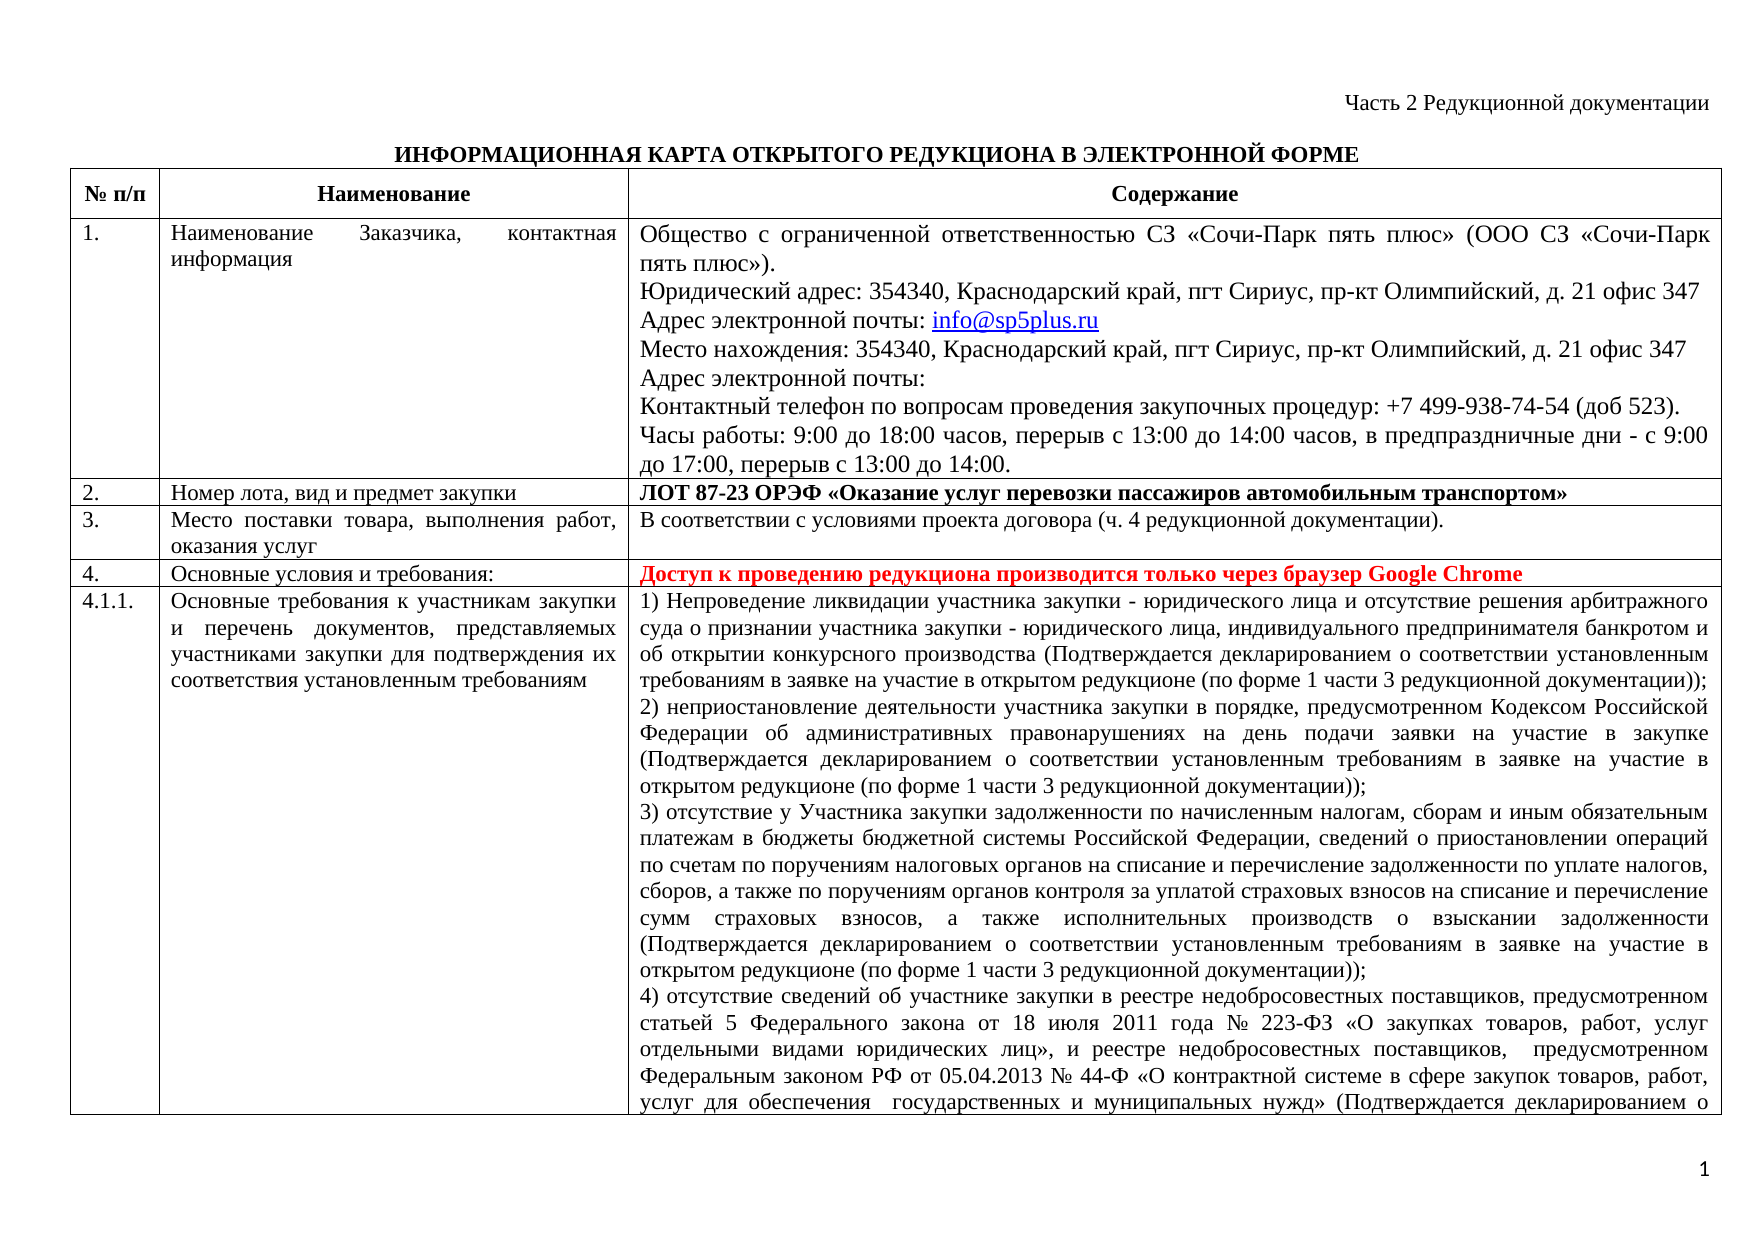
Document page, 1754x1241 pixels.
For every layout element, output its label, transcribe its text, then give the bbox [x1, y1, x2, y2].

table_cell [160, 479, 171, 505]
table_cell [71, 506, 159, 559]
table_cell ЛОТ 87-23 ОРЭФ «Оказание услуг перевозки пассажиров автомобильным транспортом» [629, 479, 1721, 505]
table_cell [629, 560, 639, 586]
table_cell Наименование Заказчика, контактная информация [160, 219, 628, 478]
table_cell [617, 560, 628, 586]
table_cell [148, 560, 159, 586]
table_cell [71, 560, 82, 586]
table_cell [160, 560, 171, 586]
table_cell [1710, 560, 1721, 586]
table_header № п/п [71, 169, 159, 218]
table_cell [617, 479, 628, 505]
text Часть 2 Редукционной документации [44, 89, 1710, 115]
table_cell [629, 587, 1721, 1114]
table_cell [160, 587, 628, 1114]
table_cell 4.1.1. [71, 587, 159, 1114]
table_cell Общество с ограниченной ответственностью СЗ «Сочи-Парк пять плюс» (ООО СЗ «Сочи-Парк пять плюс»). Юридический адрес: 354340, Краснодарский край, пгт Сириус, пр-кт Олимпийский, д. 21 офис 347 Адрес электронной почты: info@sp5plus.ru Место нахождения: 354340, Краснодарский край, пгт Сириус, пр-кт Олимпийский, д. 21 офис 347 Адрес электронной почты: Контактный телефон по вопросам проведения закупочных процедур: +7 499-938-74-54 (доб 523). Часы работы: 9:00 до 18:00 часов, перерыв с 13:00 до 14:00 часов, в предпраздничные дни - с 9:00 до 17:00, перерыв с 13:00 до 14:00. [629, 219, 1721, 478]
table_cell [71, 479, 82, 505]
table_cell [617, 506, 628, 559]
table_cell В соответствии с условиями проекта договора (ч. 4 редукционной документации). [629, 506, 1721, 559]
text ИНФОРМАЦИОННАЯ КАРТА ОТКРЫТОГО РЕДУКЦИОНА В ЭЛЕКТРОННОЙ ФОРМЕ [44, 141, 1710, 168]
table_header Наименование [160, 169, 628, 218]
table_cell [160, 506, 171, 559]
table_cell [71, 219, 159, 478]
table_header Содержание [629, 169, 1721, 218]
table_cell [148, 479, 159, 505]
